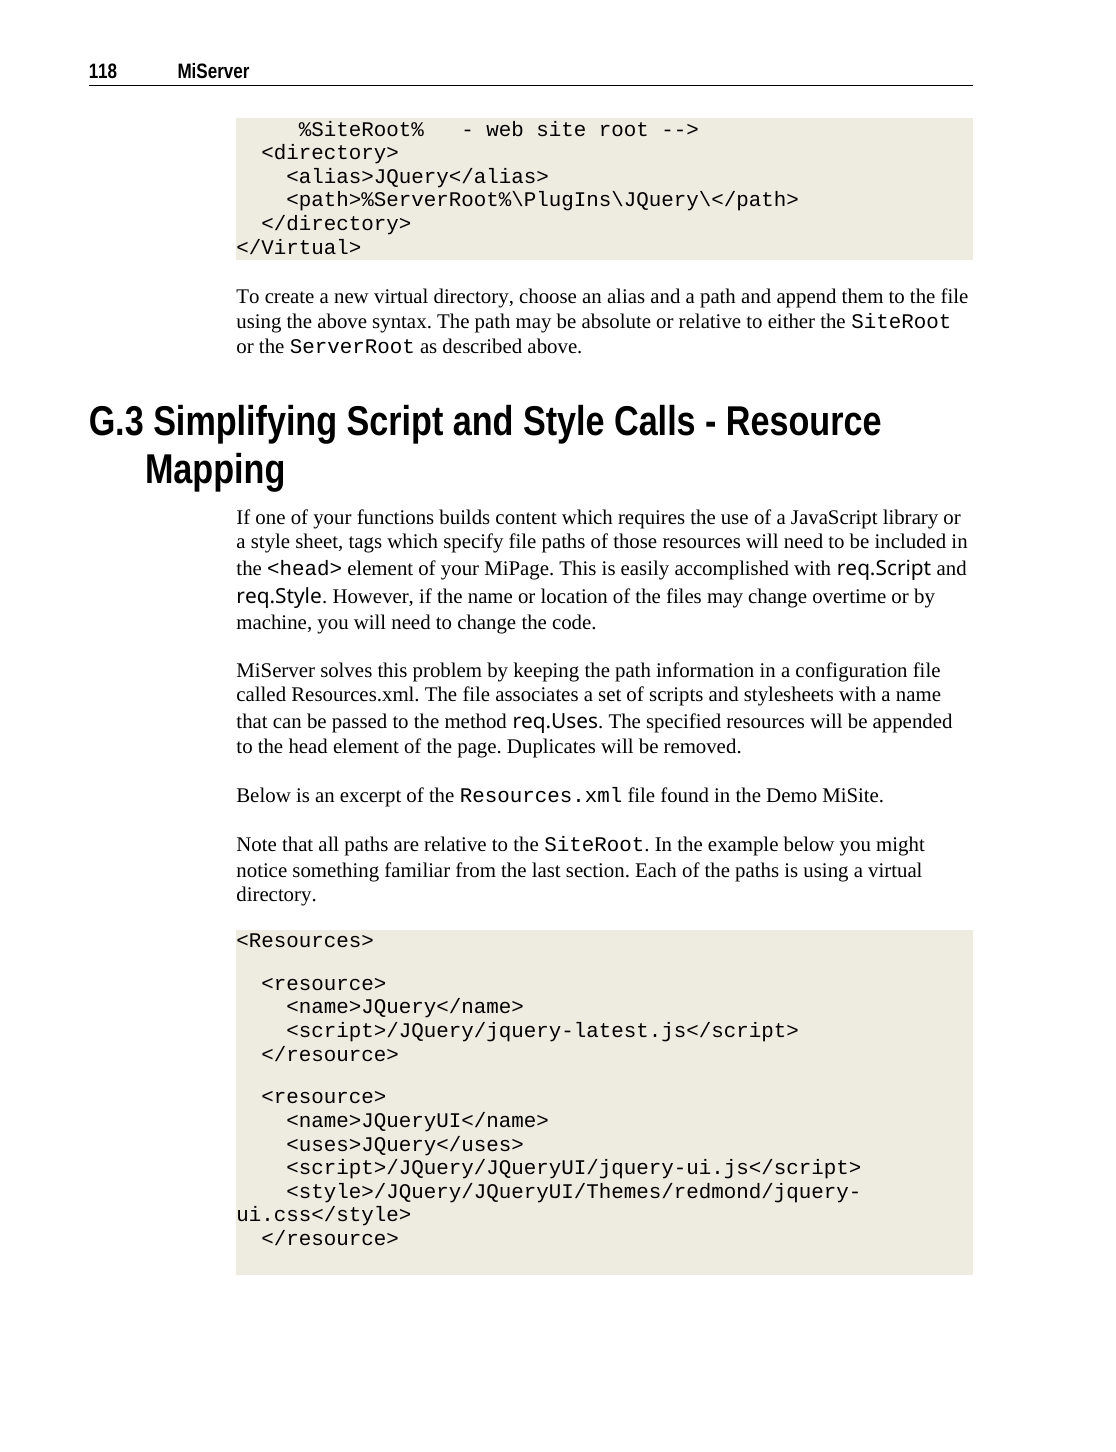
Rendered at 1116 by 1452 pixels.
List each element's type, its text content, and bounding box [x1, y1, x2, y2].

text <path>%ServerRoot%\PlugIns\JQuery\</path> [236, 189, 973, 213]
text </resource> [236, 1228, 973, 1252]
subtitle G.3 Simplifying Script and Style Calls - Resource Mapping [88, 397, 973, 492]
text <resource> [236, 973, 973, 996]
text <name>JQuery</name> [236, 996, 973, 1020]
text </resource> [236, 1044, 973, 1067]
text To create a new virtual directory, choose an alias and a path and append them to the file using the above syntax. The path may be absolute or relative to either the SiteRoot or the ServerRoot as described above. [236, 284, 973, 360]
text <directory> [236, 142, 973, 166]
text MiServer solves this problem by keeping the path information in a configuration file called Resources.xml. The file associates a set of scripts and stylesheets with a name that can be passed to the method req.Uses. The specified resources will be appended to the head element of the page. Duplicates will be removed. [236, 658, 973, 758]
text %SiteRoot% - web site root --> [236, 118, 973, 142]
text <name>JQueryUI</name> [236, 1110, 973, 1133]
text <Resources> [236, 930, 973, 954]
text <script>/JQuery/jquery-latest.js</script> [236, 1020, 973, 1044]
text <style>/JQuery/JQueryUI/Themes/redmond/jquery-ui.css</style> [236, 1181, 973, 1228]
text <alias>JQuery</alias> [236, 166, 973, 189]
text If one of your functions builds content which requires the use of a JavaScript library or a style sheet, tags which specify file paths of those resources will need to be included in the <head> element of your MiPage. This is easily accomplished with req.Script and req.Style. However, if the name or location of the files may change overtime or by machine, you will need to change the code. [236, 505, 973, 634]
text <resource> [236, 1086, 973, 1110]
text <uses>JQuery</uses> [236, 1133, 973, 1157]
text Note that all paths are relative to the SiteRoot. In the example below you might notice something familiar from the last section. Each of the paths is using a virtual directory. [236, 832, 973, 906]
text <script>/JQuery/JQueryUI/jquery-ui.js</script> [236, 1157, 973, 1181]
text </directory> [236, 213, 973, 237]
text Below is an excerpt of the Resources.xml file found in the Demo MiSite. [236, 783, 973, 808]
text </Virtual> [236, 237, 973, 260]
